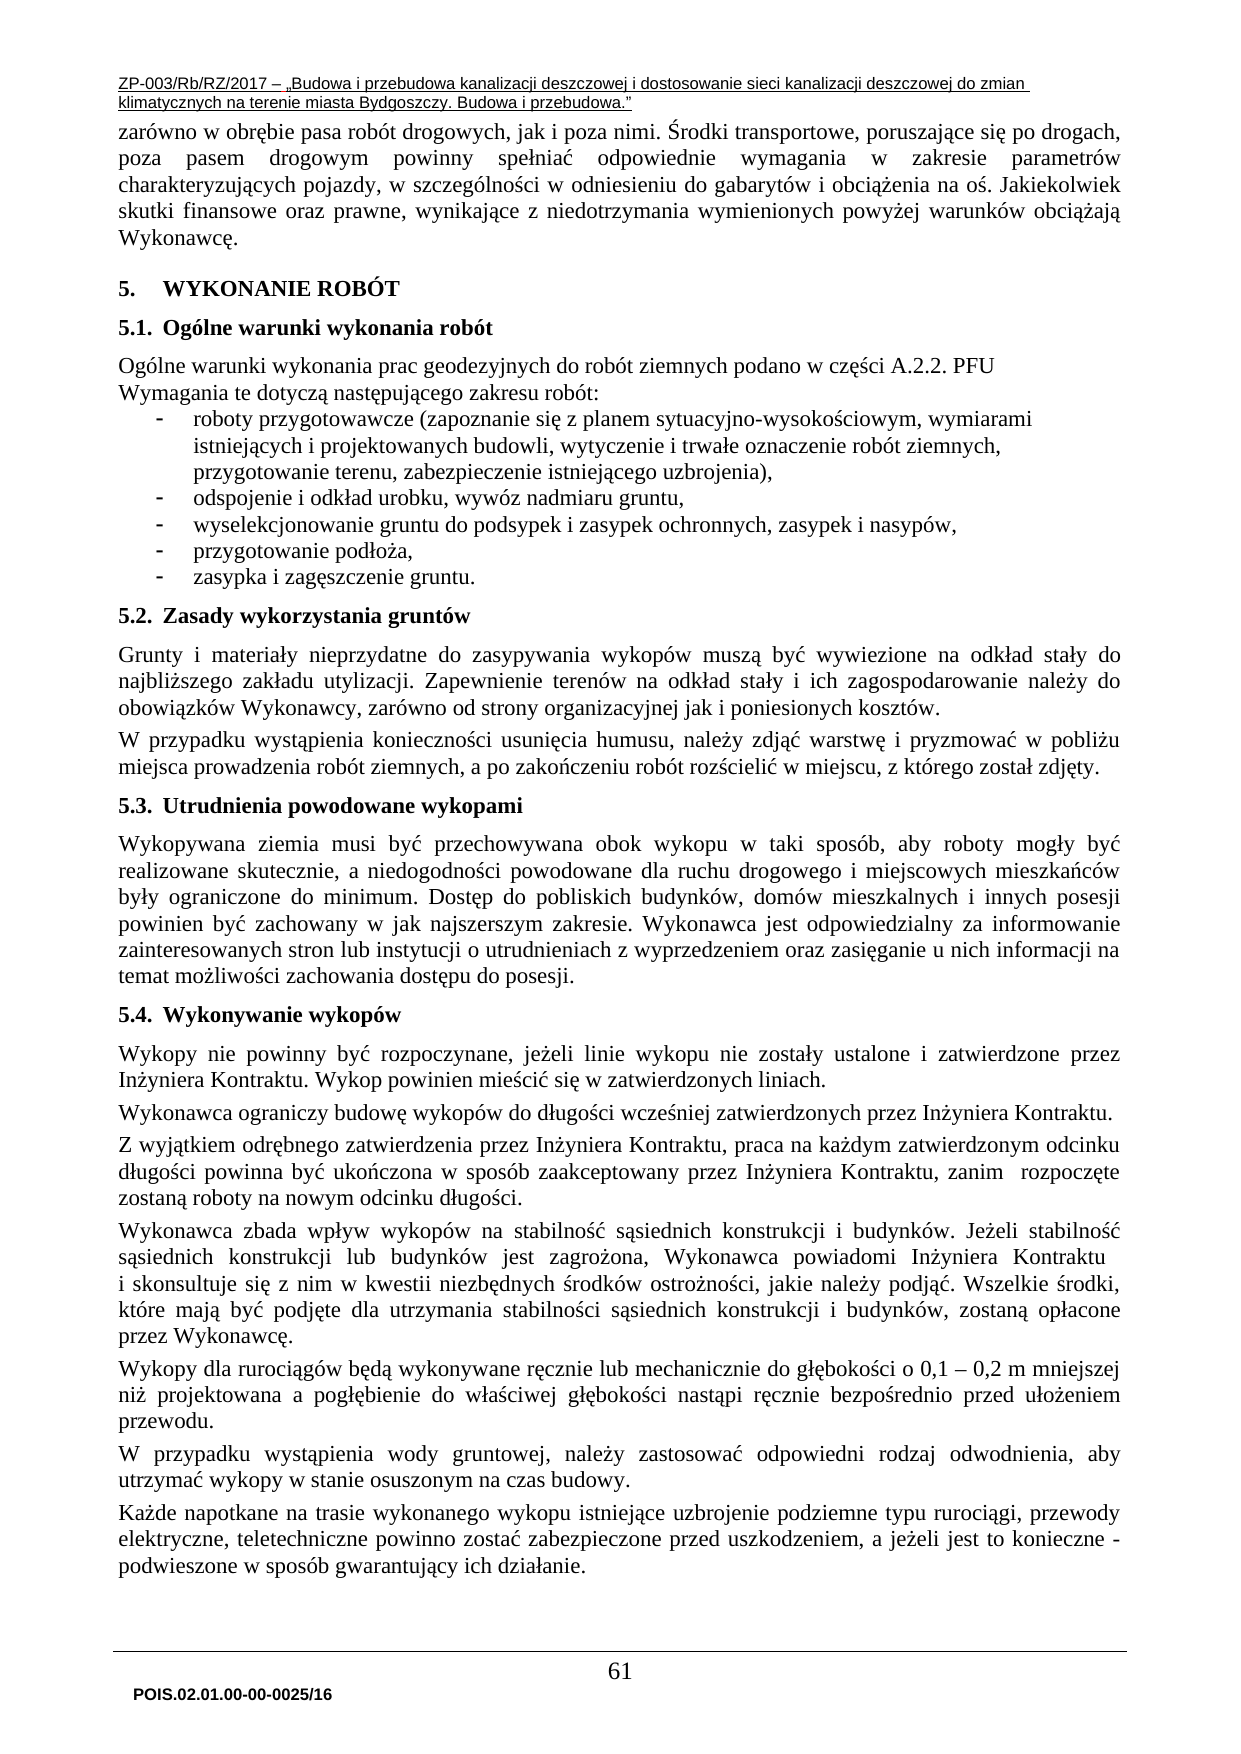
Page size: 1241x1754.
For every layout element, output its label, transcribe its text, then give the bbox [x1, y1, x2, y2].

text W przypadku wystąpienia wody gruntowej, należy zastosować odpowiedni rodzaj odwodnienia, aby utrzymać wykopy w stanie osuszonym na czas budowy. [118, 1440, 1122, 1493]
text Wymagania te dotyczą następującego zakresu robót: [118, 379, 1122, 405]
text Z wyjątkiem odrębnego zatwierdzenia przez Inżyniera Kontraktu, praca na każdym zatwierdzonym odcinku długości powinna być ukończona w sposób zaakceptowany przez Inżyniera Kontraktu, zanim rozpoczęte zostaną roboty na nowym odcinku długości. [118, 1132, 1122, 1211]
text Każde napotkane na trasie wykonanego wykopu istniejące uzbrojenie podziemne typu rurociągi, przewody elektryczne, teletechniczne powinno zostać zabezpieczone przed uszkodzeniem, a jeżeli jest to konieczne - podwieszone w sposób gwarantujący ich działanie. [118, 1499, 1122, 1578]
text W przypadku wystąpienia konieczności usunięcia humusu, należy zdjąć warstwę i pryzmować w pobliżu miejsca prowadzenia robót ziemnych, a po zakończeniu robót rozścielić w miejscu, z którego został zdjęty. [118, 726, 1122, 779]
list wyselekcjonowanie gruntu do podsypek i zasypek ochronnych, zasypek i nasypów, [156, 511, 1122, 537]
text Grunty i materiały nieprzydatne do zasypywania wykopów muszą być wywiezione na odkład stały do najbliższego zakładu utylizacji. Zapewnienie terenów na odkład stały i ich zagospodarowanie należy do obowiązków Wykonawcy, zarówno od strony organizacyjnej jak i poniesionych kosztów. [118, 641, 1122, 720]
text Wykopywana ziemia musi być przechowywana obok wykopu w taki sposób, aby roboty mogły być realizowane skutecznie, a niedogodności powodowane dla ruchu drogowego i miejscowych mieszkańców były ograniczone do minimum. Dostęp do pobliskich budynków, domów mieszkalnych i innych posesji powinien być zachowany w jak najszerszym zakresie. Wykonawca jest odpowiedzialny za informowanie zainteresowanych stron lub instytucji o utrudnieniach z wyprzedzeniem oraz zasięganie u nich informacji na temat możliwości zachowania dostępu do posesji. [118, 831, 1122, 989]
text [118, 118, 1122, 250]
text Wykopy dla rurociągów będą wykonywane ręcznie lub mechanicznie do głębokości o 0,1 – 0,2 m mniejszej niż projektowana a pogłębienie do właściwej głębokości nastąpi ręcznie bezpośrednio przed ułożeniem przewodu. [118, 1355, 1122, 1434]
text Wykonawca zbada wpływ wykopów na stabilność sąsiednich konstrukcji i budynków. Jeżeli stabilność sąsiednich konstrukcji lub budynków jest zagrożona, Wykonawca powiadomi Inżyniera Kontraktu i skonsultuje się z nim w kwestii niezbędnych środków ostrożności, jakie należy podjąć. Wszelkie środki, które mają być podjęte dla utrzymania stabilności sąsiednich konstrukcji i budynków, zostaną opłacone przez Wykonawcę. [118, 1217, 1122, 1349]
list zasypka i zagęszczenie gruntu. [156, 563, 1122, 590]
text Wykonawca ograniczy budowę wykopów do długości wcześniej zatwierdzonych przez Inżyniera Kontraktu. [118, 1099, 1122, 1125]
text 5.1. Ogólne warunki wykonania robót [118, 314, 1122, 340]
text 5.3. Utrudnienia powodowane wykopami [118, 792, 1122, 818]
text Ogólne warunki wykonania prac geodezyjnych do robót ziemnych podano w części A.2.2. PFU [118, 353, 1122, 379]
list roboty przygotowawcze (zapoznanie się z planem sytuacyjno-wysokościowym, wymiarami istniejących i projektowanych budowli, wytyczenie i trwałe oznaczenie robót ziemnych, przygotowanie terenu, zabezpieczenie istniejącego uzbrojenia), [156, 405, 1122, 484]
text 5.2. Zasady wykorzystania gruntów [118, 602, 1122, 629]
list przygotowanie podłoża, [156, 537, 1122, 563]
list odspojenie i odkład urobku, wywóz nadmiaru gruntu, [156, 484, 1122, 511]
text 5. WYKONANIE ROBÓT [118, 275, 1122, 301]
text Wykopy nie powinny być rozpoczynane, jeżeli linie wykopu nie zostały ustalone i zatwierdzone przez Inżyniera Kontraktu. Wykop powinien mieścić się w zatwierdzonych liniach. [118, 1040, 1122, 1093]
text 5.4. Wykonywanie wykopów [118, 1001, 1122, 1027]
